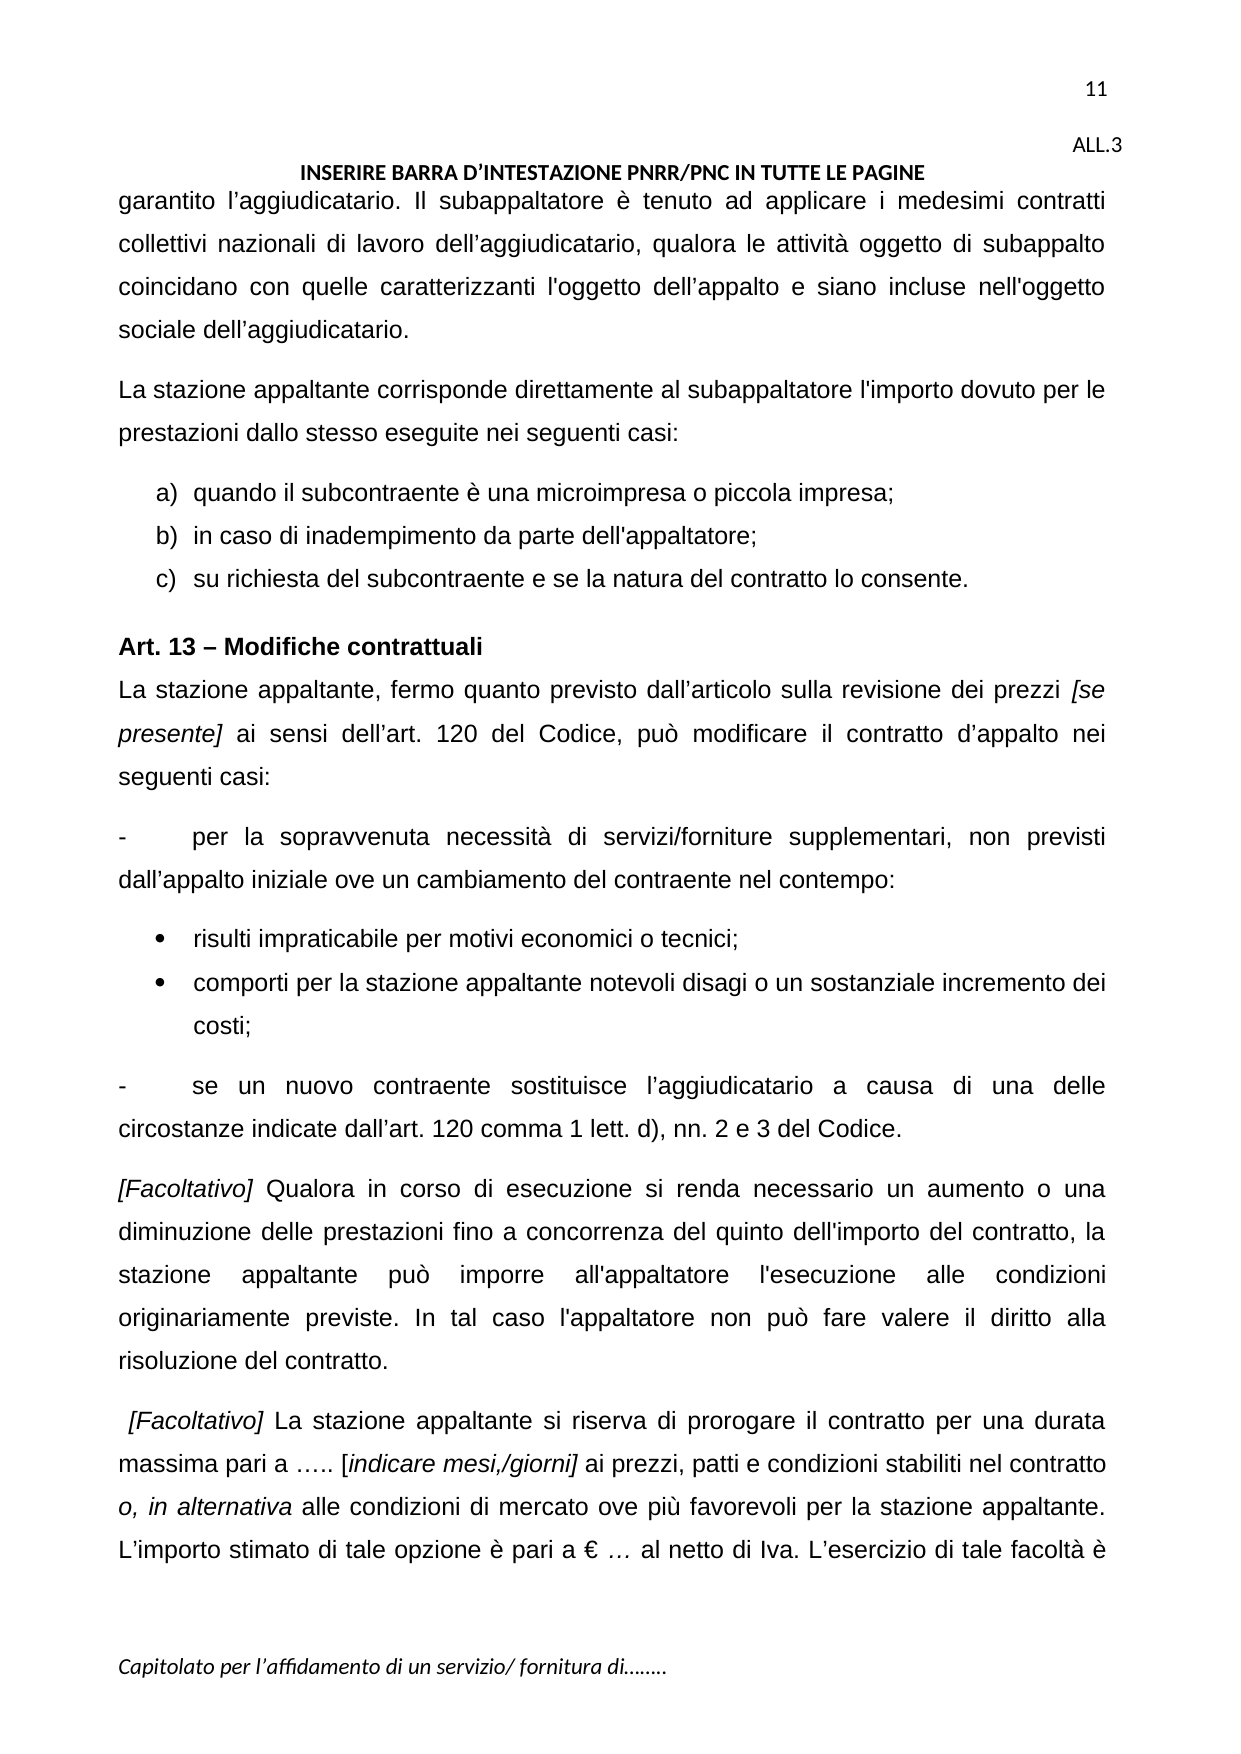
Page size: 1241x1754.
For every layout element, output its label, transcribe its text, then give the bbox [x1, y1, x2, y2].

list comporti per la stazione appaltante notevoli disagi o un sostanziale incremento dei costi; [156, 968, 1107, 1039]
list su richiesta del subcontraente e se la natura del contratto lo consente. [156, 564, 1107, 593]
text - per la sopravvenuta necessità di servizi/forniture supplementari, non previsti dall’appalto iniziale ove un cambiamento del contraente nel contempo: [118, 821, 1107, 893]
list quando il subcontraente è una microimpresa o piccola impresa; [156, 478, 1107, 507]
text La stazione appaltante, fermo quanto previsto dall’articolo sulla revisione dei prezzi [se presente] ai sensi dell’art. 120 del Codice, può modificare il contratto d’appalto nei seguenti casi: [118, 675, 1107, 790]
text La stazione appaltante corrisponde direttamente al subappaltatore l'importo dovuto per le prestazioni dallo stesso eseguite nei seguenti casi: [118, 375, 1107, 447]
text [118, 1406, 1107, 1564]
list in caso di inadempimento da parte dell'appaltatore; [156, 521, 1107, 550]
text [Facoltativo] Qualora in corso di esecuzione si renda necessario un aumento o una diminuzione delle prestazioni fino a concorrenza del quinto dell'importo del contratto, la stazione appaltante può imporre all'appaltatore l'esecuzione alle condizioni originariamente previste. In tal caso l'appaltatore non può fare valere il diritto alla risoluzione del contratto. [118, 1173, 1107, 1375]
subtitle Art. 13 – Modifiche contrattuali [118, 632, 1107, 661]
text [118, 186, 1107, 344]
list risulti impraticabile per motivi economici o tecnici; [156, 924, 1107, 953]
text - se un nuovo contraente sostituisce l’aggiudicatario a causa di una delle circostanze indicate dall’art. 120 comma 1 lett. d), nn. 2 e 3 del Codice. [118, 1071, 1107, 1142]
